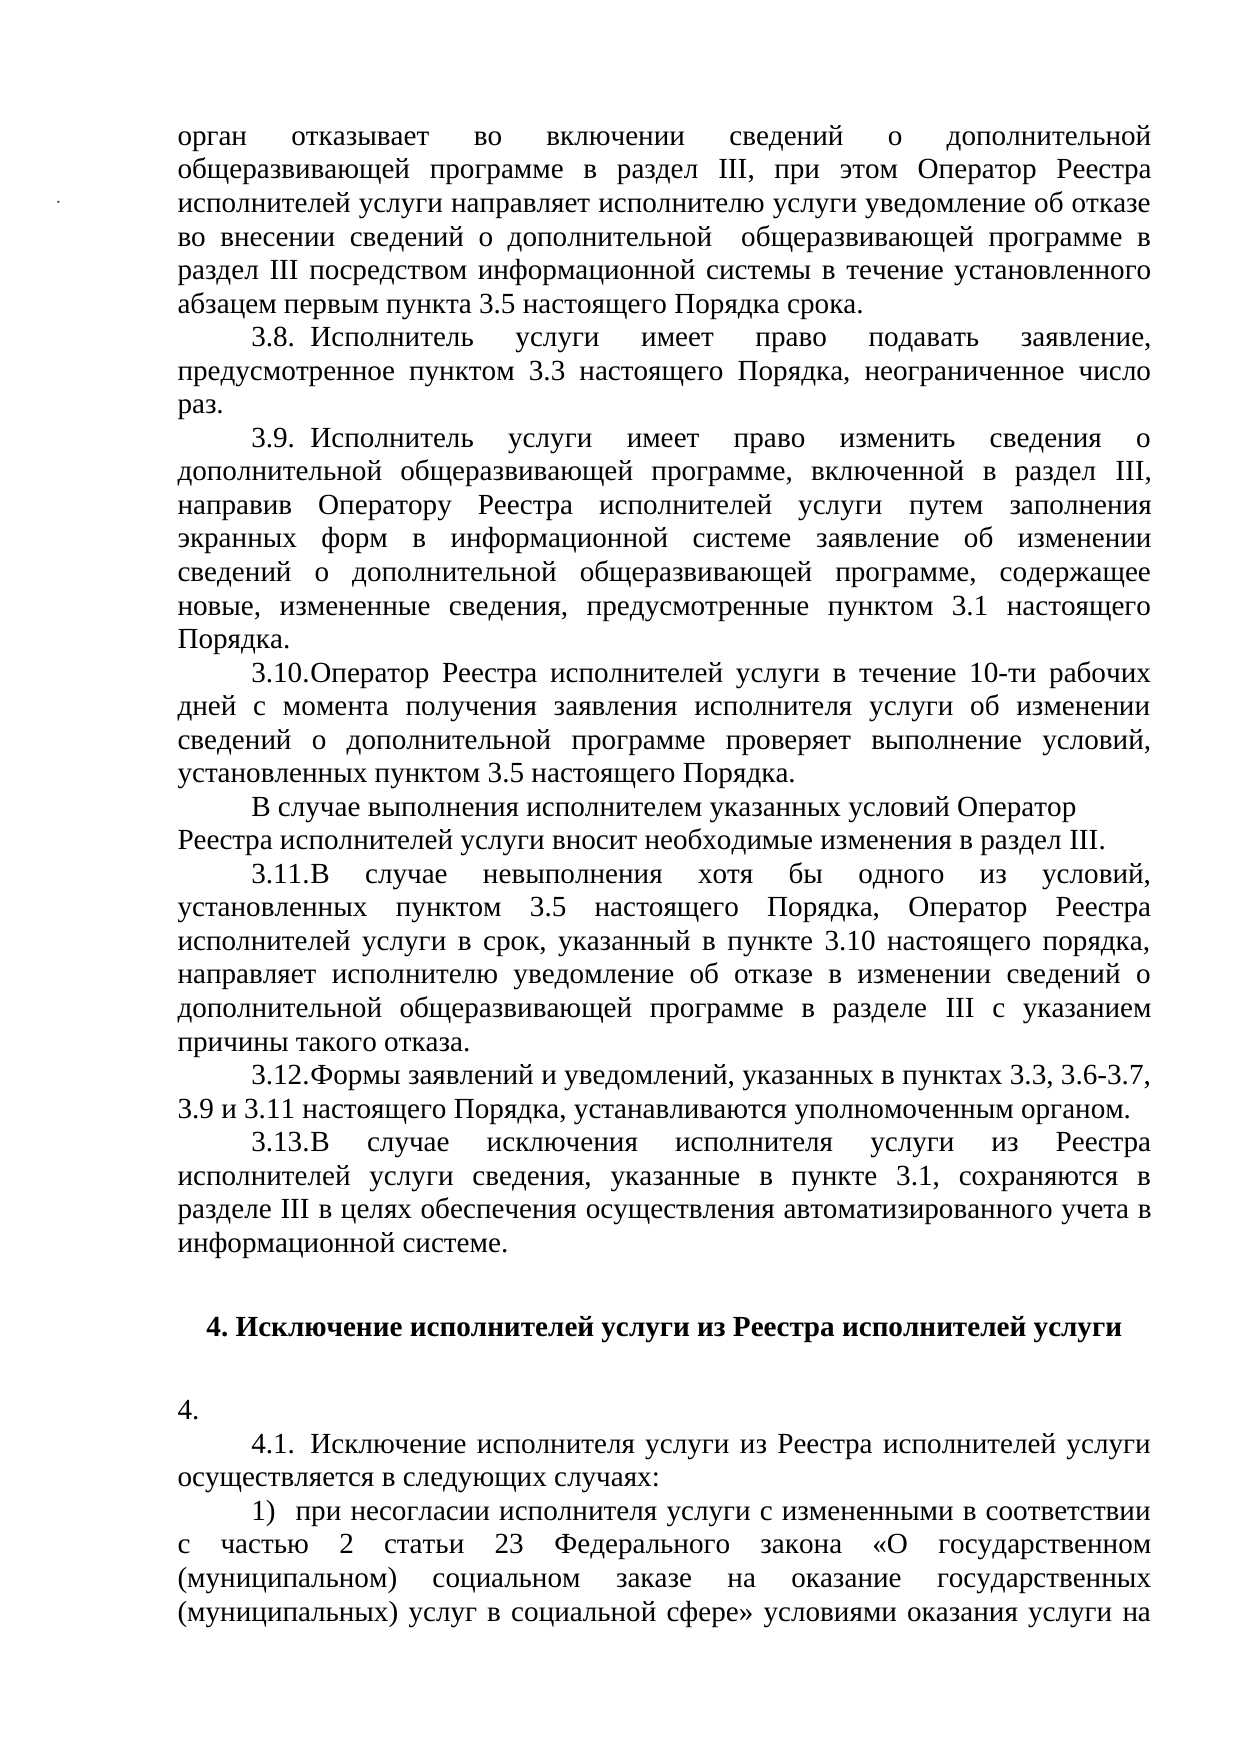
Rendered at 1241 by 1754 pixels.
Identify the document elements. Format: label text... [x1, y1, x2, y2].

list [177, 1493, 1152, 1627]
list Исполнитель услуги имеет право изменить сведения о дополнительной общеразвивающей программе, включенной в раздел III, направив Оператору Реестра исполнителей услуги путем заполнения экранных форм в информационной системе заявление об изменении сведений о дополнительной общеразвивающей программе, содержащее новые, измененные сведения, предусмотренные пунктом 3.1 настоящего Порядка. [177, 420, 1152, 655]
list В случае исключения исполнителя услуги из Реестра исполнителей услуги сведения, указанные в пункте 3.1, сохраняются в разделе III в целях обеспечения осуществления автоматизированного учета в информационной системе. [177, 1124, 1152, 1258]
list В случае невыполнения хотя бы одного из условий, установленных пунктом 3.5 настоящего Порядка, Оператор Реестра исполнителей услуги в срок, указанный в пункте 3.10 настоящего порядка, направляет исполнителю уведомление об отказе в изменении сведений о дополнительной общеразвивающей программе в разделе III с указанием причины такого отказа. [177, 856, 1152, 1057]
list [177, 118, 1152, 319]
list В случае выполнения исполнителем указанных условий Оператор Реестра исполнителей услуги вносит необходимые изменения в раздел III. [177, 789, 1152, 856]
list Исполнитель услуги имеет право подавать заявление, предусмотренное пунктом 3.3 настоящего Порядка, неограниченное число раз. [177, 319, 1152, 420]
subtitle 4. Исключение исполнителей услуги из Реестра исполнителей услуги [177, 1309, 1152, 1342]
list Формы заявлений и уведомлений, указанных в пунктах 3.3, 3.6-3.7, 3.9 и 3.11 настоящего Порядка, устанавливаются уполномоченным органом. [177, 1057, 1152, 1124]
list Исключение исполнителя услуги из Реестра исполнителей услуги осуществляется в следующих случаях: [177, 1426, 1152, 1493]
list Оператор Реестра исполнителей услуги в течение 10-ти рабочих дней с момента получения заявления исполнителя услуги об изменении сведений о дополнительной программе проверяет выполнение условий, установленных пунктом 3.5 настоящего Порядка. [177, 655, 1152, 789]
